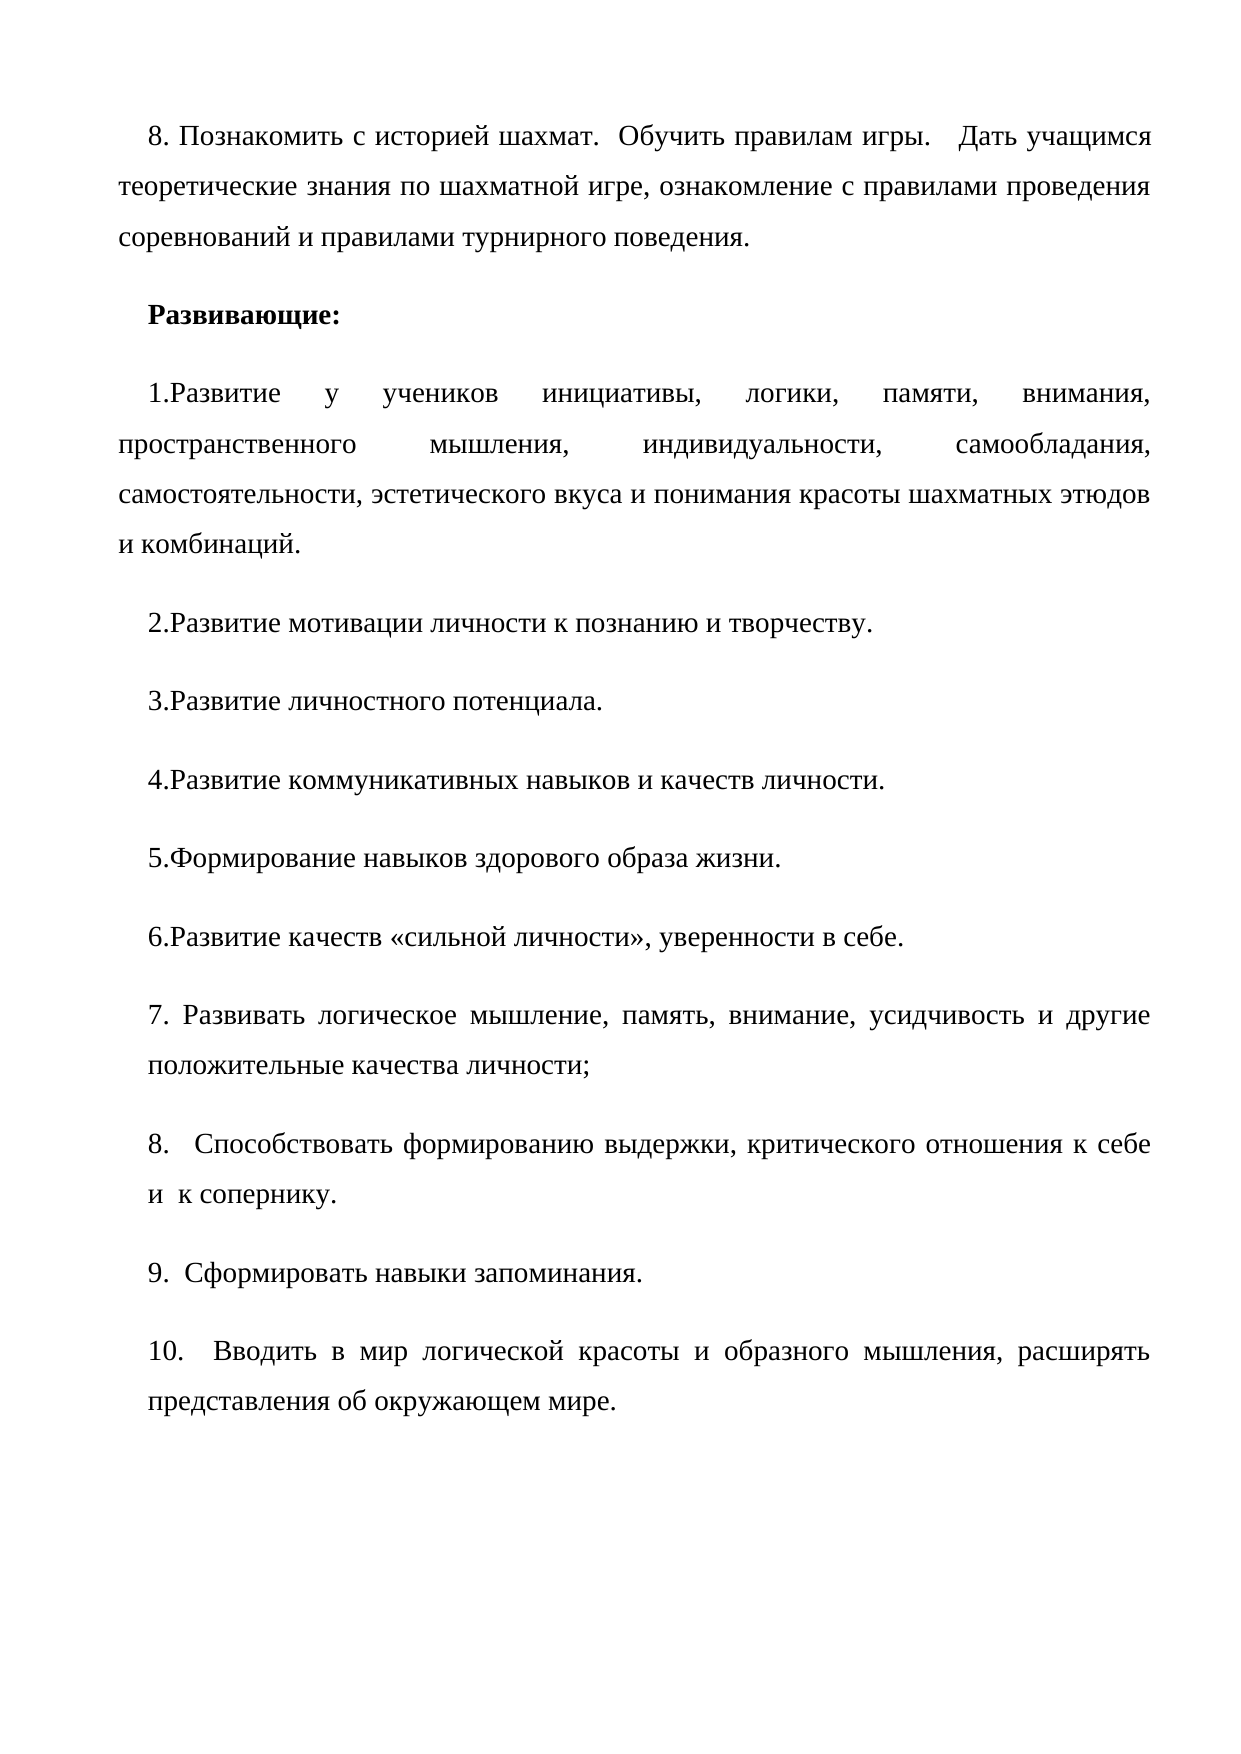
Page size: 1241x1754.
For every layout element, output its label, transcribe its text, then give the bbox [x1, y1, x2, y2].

text 10. Вводить в мир логической красоты и образного мышления, расширять представления об окружающем мире. [148, 1333, 1152, 1417]
text 8. Познакомить с историей шахмат. Обучить правилам игры. Дать учащимся теоретические знания по шахматной игре, ознакомление с правилами проведения соревнований и правилами турнирного поведения. [118, 118, 1152, 252]
text 4.Развитие коммуникативных навыков и качеств личности. [118, 762, 1152, 795]
text 3.Развитие личностного потенциала. [118, 683, 1152, 717]
text 1.Развитие у учеников инициативы, логики, памяти, внимания, пространственного мышления, индивидуальности, самообладания, самостоятельности, эстетического вкуса и понимания красоты шахматных этюдов и комбинаций. [118, 376, 1152, 560]
text 8. Способствовать формированию выдержки, критического отношения к себе и к сопернику. [148, 1126, 1152, 1210]
text 9. Сформировать навыки запоминания. [148, 1255, 1152, 1288]
text 6.Развитие качеств «сильной личности», уверенности в себе. [118, 919, 1152, 952]
text 7. Развивать логическое мышление, память, внимание, усидчивость и другие положительные качества личности; [148, 997, 1152, 1081]
text 2.Развитие мотивации личности к познанию и творчеству. [118, 605, 1152, 638]
text Развивающие: [118, 297, 1152, 331]
text 5.Формирование навыков здорового образа жизни. [118, 840, 1152, 874]
